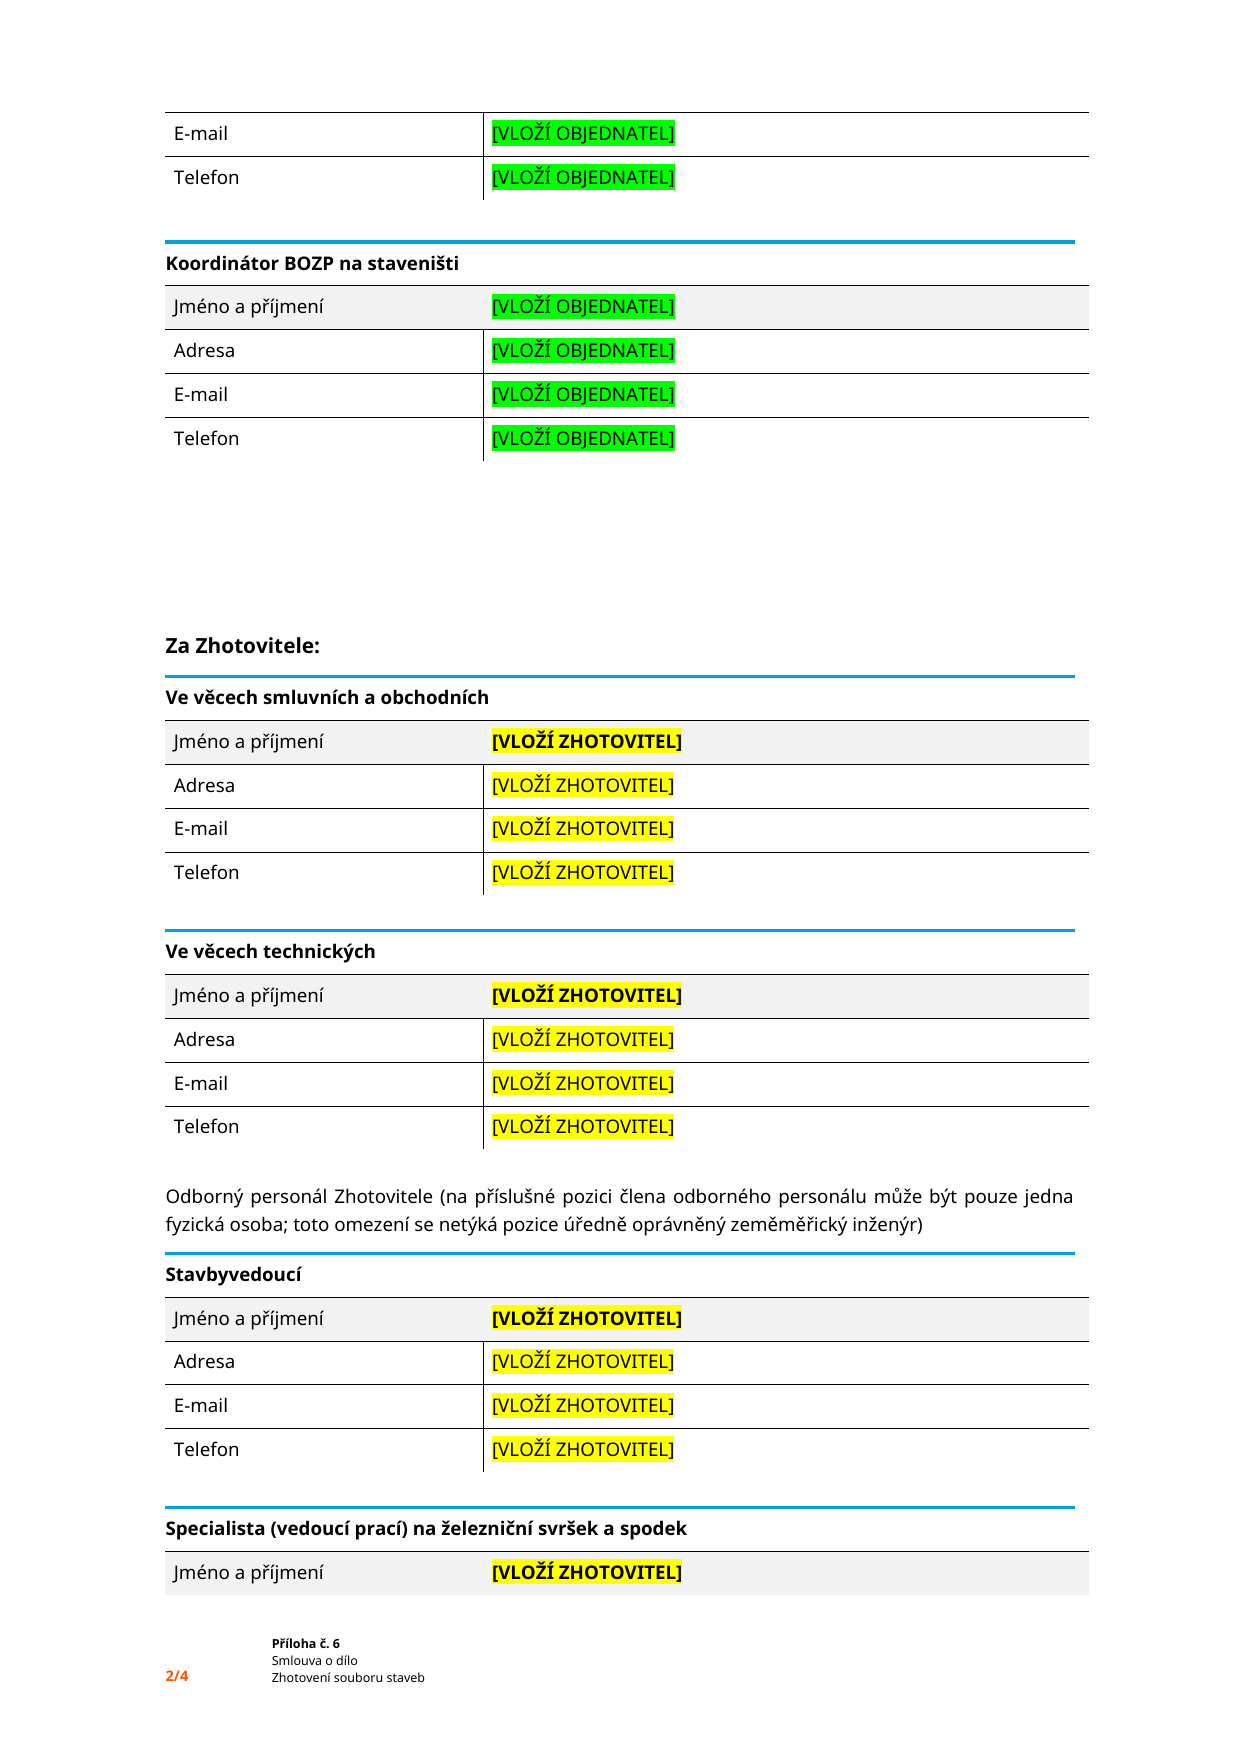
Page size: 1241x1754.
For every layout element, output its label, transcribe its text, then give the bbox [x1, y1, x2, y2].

table_header Jméno a příjmení [165, 286, 484, 329]
table_cell [VLOŽÍ ZHOTOVITEL] [484, 1019, 1089, 1062]
text Ve věcech smluvních a obchodních [165, 678, 1075, 710]
table_header [VLOŽÍ OBJEDNATEL] [484, 286, 1089, 329]
table_cell Telefon [165, 418, 483, 461]
table_cell Adresa [165, 765, 483, 807]
text Koordinátor BOZP na staveništi [165, 244, 1075, 275]
table_cell [VLOŽÍ ZHOTOVITEL] [484, 853, 1089, 895]
table_header [VLOŽÍ ZHOTOVITEL] [484, 1298, 1089, 1341]
table_cell E-mail [165, 1385, 483, 1428]
text Odborný personál Zhotovitele (na příslušné pozici člena odborného personálu může být pouze jedna fyzická osoba; toto omezení se netýká pozice úředně oprávněný zeměměřický inženýr) [165, 1183, 1075, 1237]
table_cell [VLOŽÍ ZHOTOVITEL] [484, 1063, 1089, 1106]
table_cell E-mail [165, 809, 483, 851]
table_cell E-mail [165, 1063, 483, 1106]
table_cell [VLOŽÍ ZHOTOVITEL] [484, 1429, 1089, 1472]
text Za Zhotovitele: [165, 631, 1075, 659]
table_cell Telefon [165, 1107, 483, 1149]
table_cell [VLOŽÍ OBJEDNATEL] [484, 418, 1089, 461]
table_cell [VLOŽÍ ZHOTOVITEL] [484, 809, 1089, 851]
table_cell [VLOŽÍ ZHOTOVITEL] [484, 1385, 1089, 1428]
table_header [VLOŽÍ ZHOTOVITEL] [484, 975, 1089, 1018]
table_cell [VLOŽÍ OBJEDNATEL] [484, 374, 1089, 417]
table_cell Adresa [165, 1342, 483, 1384]
table_header Jméno a příjmení [165, 975, 484, 1018]
table_cell Telefon [165, 1429, 483, 1472]
table_header Jméno a příjmení [165, 1298, 484, 1341]
table_cell [VLOŽÍ OBJEDNATEL] [484, 330, 1089, 373]
table_cell Telefon [165, 853, 483, 895]
table_cell E-mail [165, 374, 483, 417]
table_cell [VLOŽÍ OBJEDNATEL] [484, 157, 1089, 200]
text Stavbyvedoucí [165, 1255, 1075, 1287]
table_cell Adresa [165, 330, 483, 373]
table_header Jméno a příjmení [165, 721, 484, 764]
table_header [VLOŽÍ ZHOTOVITEL] [484, 1552, 1089, 1595]
table_cell [VLOŽÍ OBJEDNATEL] [484, 113, 1089, 156]
table_cell [VLOŽÍ ZHOTOVITEL] [484, 1342, 1089, 1384]
text Ve věcech technických [165, 932, 1075, 964]
table_cell Telefon [165, 157, 483, 200]
text Specialista (vedoucí prací) na železniční svršek a spodek [165, 1509, 1075, 1541]
table_header [VLOŽÍ ZHOTOVITEL] [484, 721, 1089, 764]
table_cell Adresa [165, 1019, 483, 1062]
table_cell [VLOŽÍ ZHOTOVITEL] [484, 1107, 1089, 1149]
table_header Jméno a příjmení [165, 1552, 484, 1595]
table_cell E-mail [165, 113, 483, 156]
table_cell [VLOŽÍ ZHOTOVITEL] [484, 765, 1089, 807]
